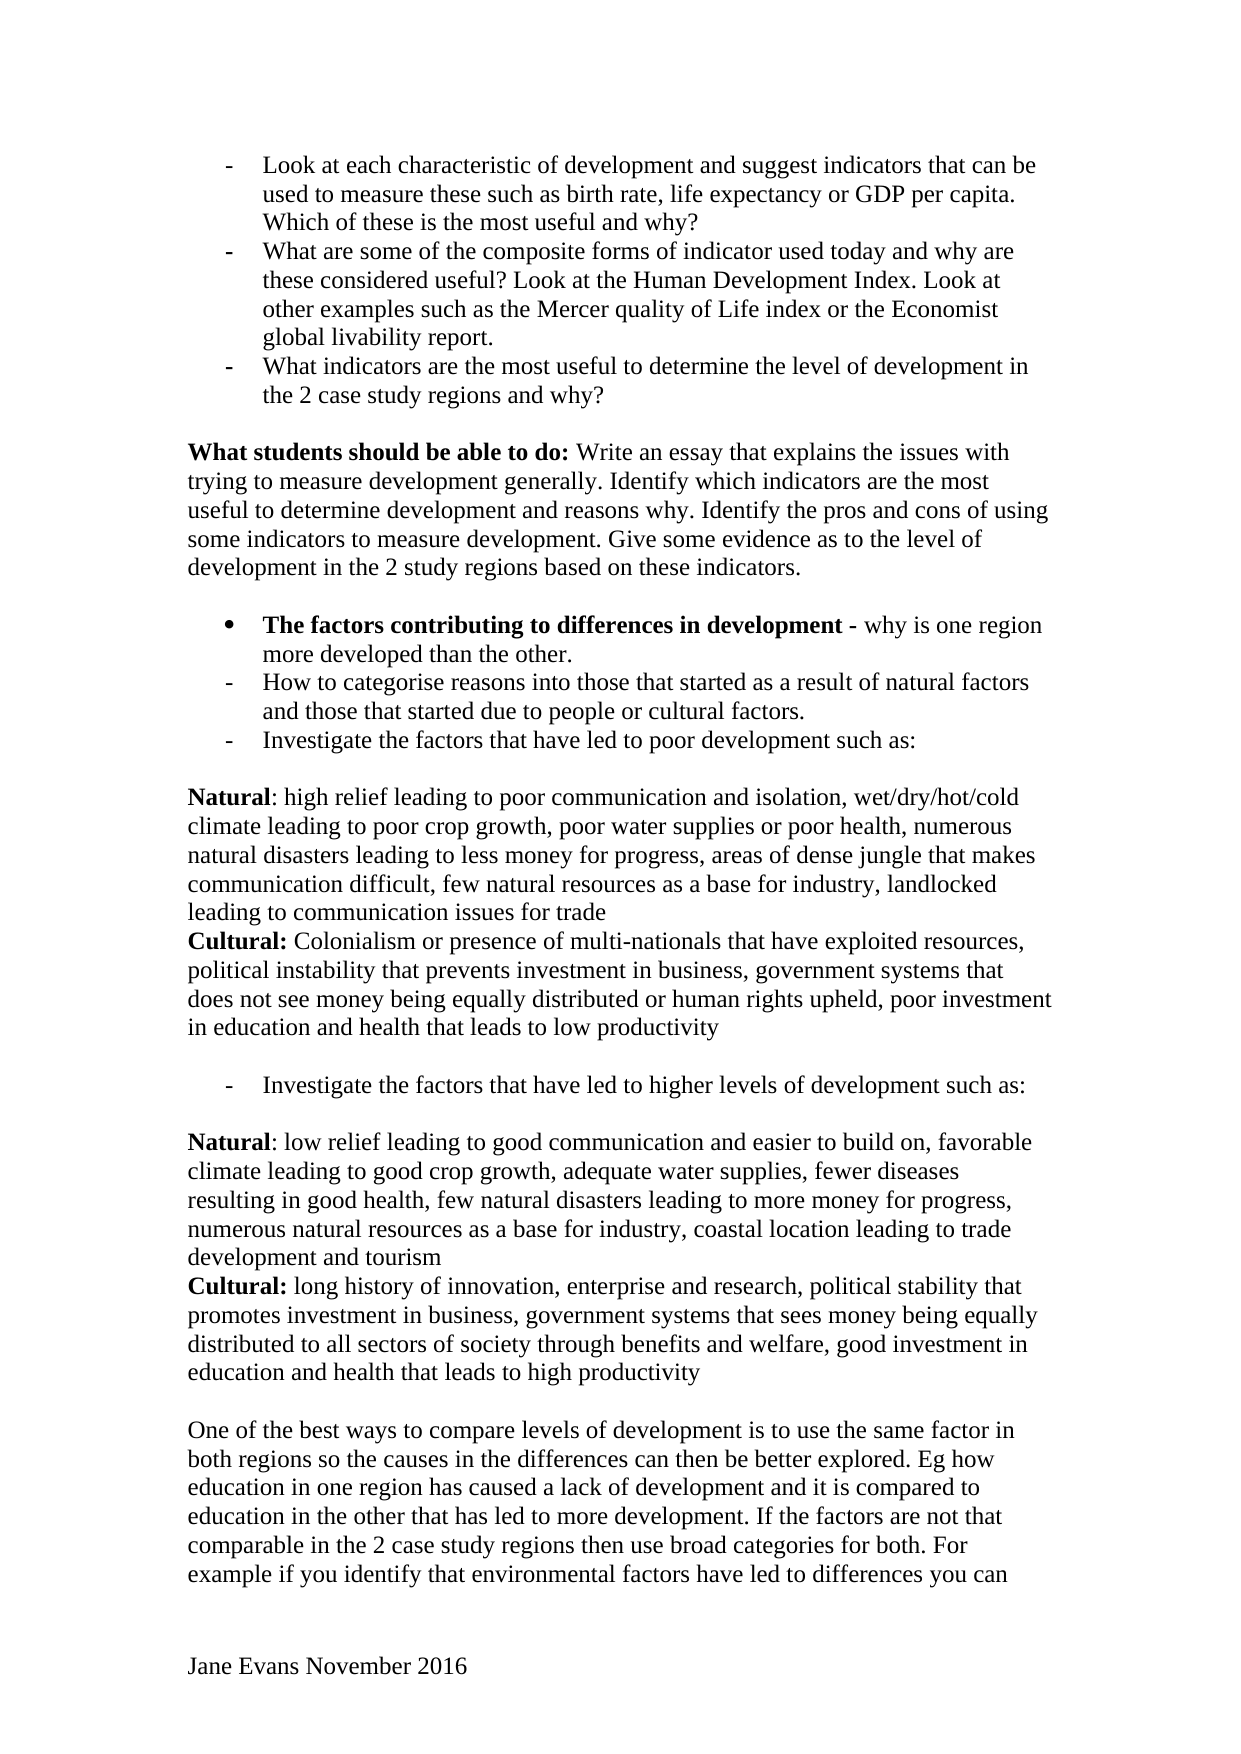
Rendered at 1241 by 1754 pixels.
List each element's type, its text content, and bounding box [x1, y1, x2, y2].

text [187, 1415, 1053, 1587]
list Investigate the factors that have led to higher levels of development such as: [225, 1070, 1053, 1099]
list What indicators are the most useful to determine the level of development in the 2 case study regions and why? [225, 351, 1053, 409]
text Cultural: Colonialism or presence of multi-nationals that have exploited resources, political instability that prevents investment in business, government systems that does not see money being equally distributed or human rights upheld, poor investment in education and health that leads to low productivity [187, 926, 1053, 1041]
list How to categorise reasons into those that started as a result of natural factors and those that started due to people or cultural factors. [225, 667, 1053, 725]
text Natural: low relief leading to good communication and easier to build on, favorable climate leading to good crop growth, adequate water supplies, fewer diseases resulting in good health, few natural disasters leading to more money for progress, numerous natural resources as a base for industry, coastal location leading to trade development and tourism [187, 1127, 1053, 1271]
text Natural: high relief leading to poor communication and isolation, wet/dry/hot/cold climate leading to poor crop growth, poor water supplies or poor health, numerous natural disasters leading to less money for progress, areas of dense jungle that makes communication difficult, few natural resources as a base for industry, landlocked leading to communication issues for trade [187, 782, 1053, 926]
text What students should be able to do: Write an essay that explains the issues with trying to measure development generally. Identify which indicators are the most useful to determine development and reasons why. Identify the pros and cons of using some indicators to measure development. Give some evidence as to the level of development in the 2 study regions based on these indicators. [187, 437, 1053, 581]
list Investigate the factors that have led to poor development such as: [225, 725, 1053, 754]
text Cultural: long history of innovation, enterprise and research, political stability that promotes investment in business, government systems that sees money being equally distributed to all sectors of society through benefits and welfare, good investment in education and health that leads to high productivity [187, 1271, 1053, 1386]
list The factors contributing to differences in development - why is one region more developed than the other. [225, 610, 1053, 667]
list Look at each characteristic of development and suggest indicators that can be used to measure these such as birth rate, life expectancy or GDP per capita. Which of these is the most useful and why? [225, 150, 1053, 236]
list What are some of the composite forms of indicator used today and why are these considered useful? Look at the Human Development Index. Look at other examples such as the Mercer quality of Life index or the Economist global livability report. [225, 236, 1053, 351]
